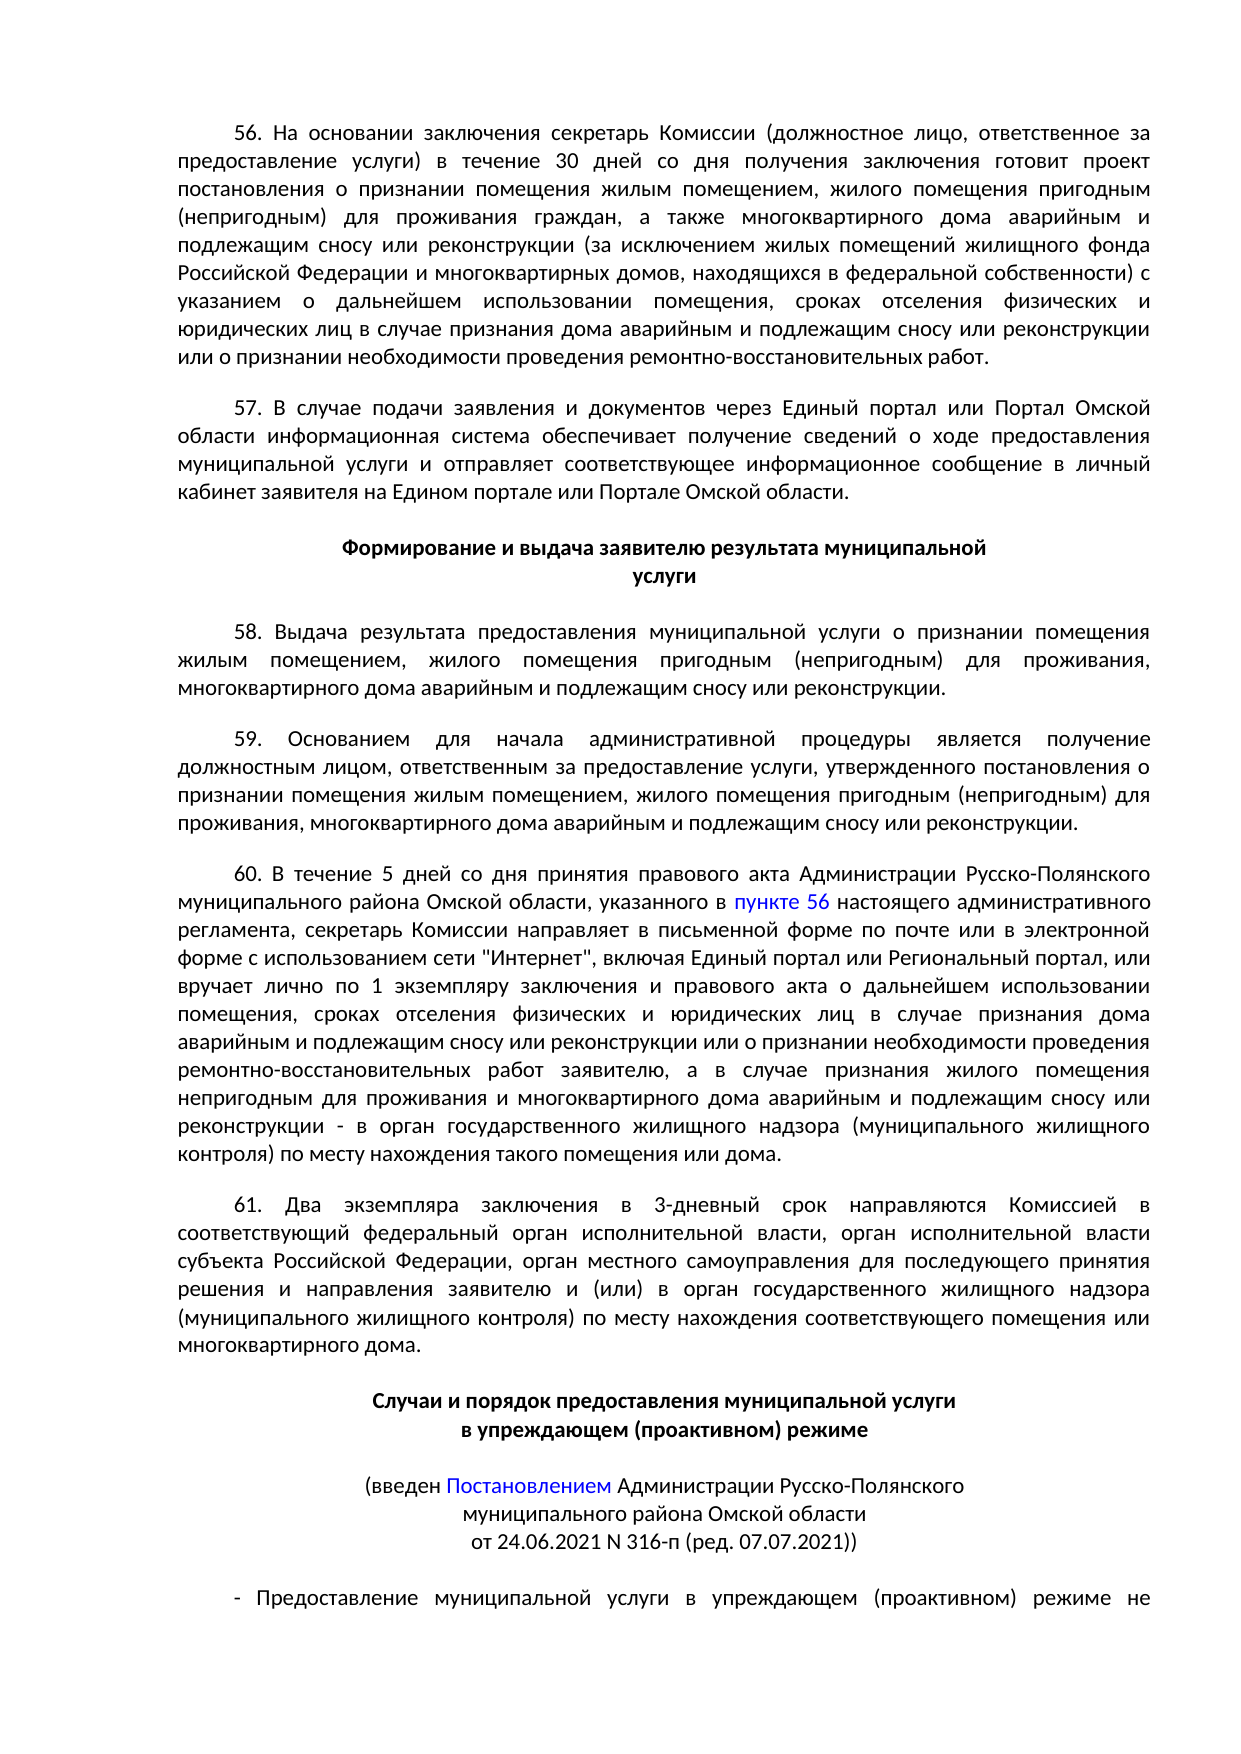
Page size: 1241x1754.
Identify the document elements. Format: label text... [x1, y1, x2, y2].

title Формирование и выдача заявителю результата муниципальной [177, 533, 1152, 561]
title в упреждающем (проактивном) режиме [177, 1415, 1152, 1443]
title Случаи и порядок предоставления муниципальной услуги [177, 1387, 1152, 1415]
text 57. В случае подачи заявления и документов через Единый портал или Портал Омской области информационная система обеспечивает получение сведений о ходе предоставления муниципальной услуги и отправляет соответствующее информационное сообщение в личный кабинет заявителя на Едином портале или Портале Омской области. [177, 393, 1152, 505]
text 56. На основании заключения секретарь Комиссии (должностное лицо, ответственное за предоставление услуги) в течение 30 дней со дня получения заключения готовит проект постановления о признании помещения жилым помещением, жилого помещения пригодным (непригодным) для проживания граждан, а также многоквартирного дома аварийным и подлежащим сносу или реконструкции (за исключением жилых помещений жилищного фонда Российской Федерации и многоквартирных домов, находящихся в федеральной собственности) с указанием о дальнейшем использовании помещения, сроках отселения физических и юридических лиц в случае признания дома аварийным и подлежащим сносу или реконструкции или о признании необходимости проведения ремонтно-восстановительных работ. [177, 118, 1152, 370]
text 61. Два экземпляра заключения в 3-дневный срок направляются Комиссией в соответствующий федеральный орган исполнительной власти, орган исполнительной власти субъекта Российской Федерации, орган местного самоуправления для последующего принятия решения и направления заявителю и (или) в орган государственного жилищного надзора (муниципального жилищного контроля) по месту нахождения соответствующего помещения или многоквартирного дома. [177, 1191, 1152, 1359]
text (введен Постановлением Администрации Русско-Полянского [177, 1471, 1152, 1499]
text от 24.06.2021 N 316-п (ред. 07.07.2021)) [177, 1527, 1152, 1555]
text 58. Выдача результата предоставления муниципальной услуги о признании помещения жилым помещением, жилого помещения пригодным (непригодным) для проживания, многоквартирного дома аварийным и подлежащим сносу или реконструкции. [177, 617, 1152, 701]
text муниципального района Омской области [177, 1499, 1152, 1527]
title услуги [177, 561, 1152, 589]
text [177, 1583, 1152, 1611]
text 59. Основанием для начала административной процедуры является получение должностным лицом, ответственным за предоставление услуги, утвержденного постановления о признании помещения жилым помещением, жилого помещения пригодным (непригодным) для проживания, многоквартирного дома аварийным и подлежащим сносу или реконструкции. [177, 724, 1152, 836]
text 60. В течение 5 дней со дня принятия правового акта Администрации Русско-Полянского муниципального района Омской области, указанного в пункте 56 настоящего административного регламента, секретарь Комиссии направляет в письменной форме по почте или в электронной форме с использованием сети "Интернет", включая Единый портал или Региональный портал, или вручает лично по 1 экземпляру заключения и правового акта о дальнейшем использовании помещения, сроках отселения физических и юридических лиц в случае признания дома аварийным и подлежащим сносу или реконструкции или о признании необходимости проведения ремонтно-восстановительных работ заявителю, а в случае признания жилого помещения непригодным для проживания и многоквартирного дома аварийным и подлежащим сносу или реконструкции - в орган государственного жилищного надзора (муниципального жилищного контроля) по месту нахождения такого помещения или дома. [177, 859, 1152, 1168]
